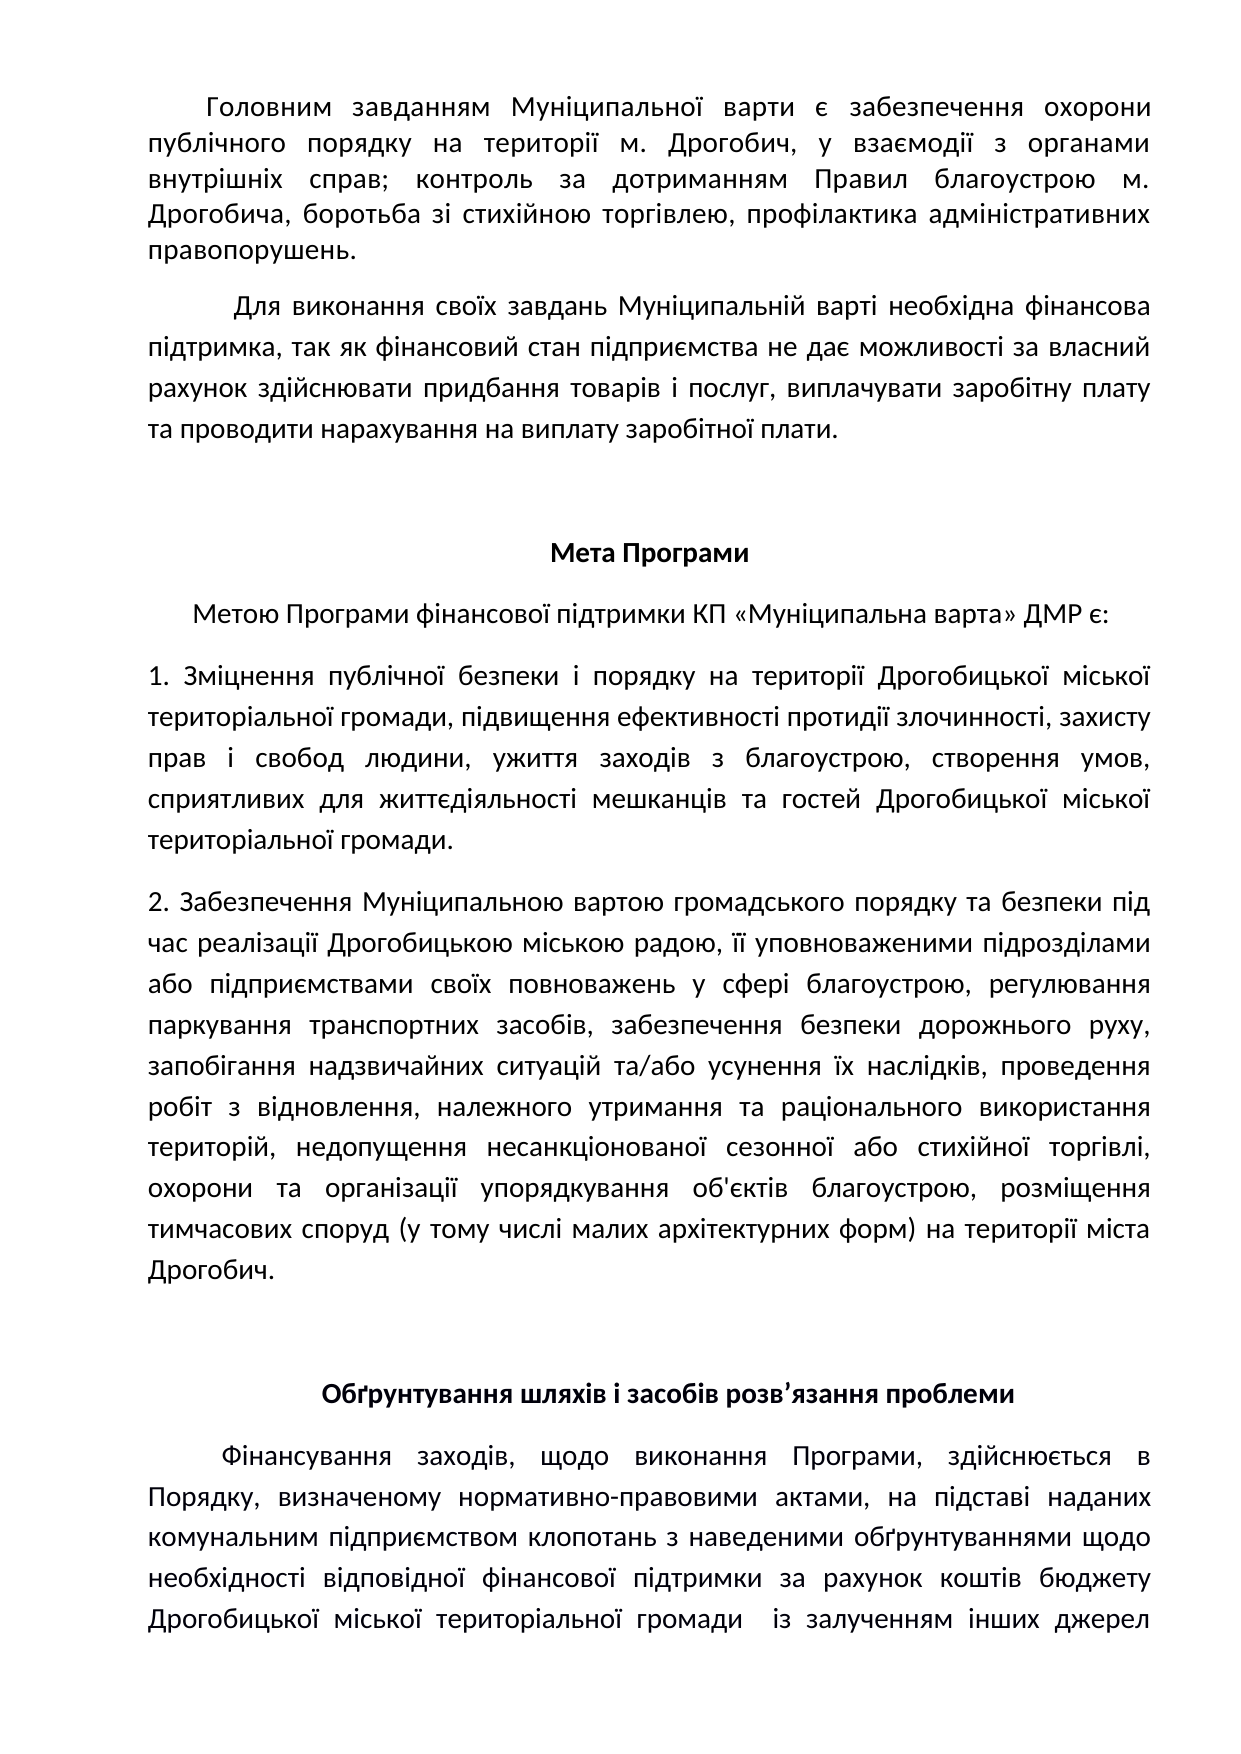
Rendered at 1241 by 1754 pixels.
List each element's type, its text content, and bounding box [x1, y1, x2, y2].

text Головним завданням Муніципальної варти є забезпечення охорони публічного порядку на території м. Дрогобич, у взаємодії з органами внутрішніх справ; контроль за дотриманням Правил благоустрою м. Дрогобича, боротьба зі стихійною торгівлею, профілактика адміністративних правопорушень. [148, 88, 1152, 267]
text Мета Програми [148, 534, 1152, 569]
text Метою Програми фінансової підтримки КП «Муніципальна варта» ДМР є: [148, 596, 1152, 631]
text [148, 1437, 1152, 1636]
text Для виконання своїх завдань Муніципальній варті необхідна фінансова підтримка, так як фінансовий стан підприємства не дає можливості за власний рахунок здійснювати придбання товарів і послуг, виплачувати заробітну плату та проводити нарахування на виплату заробітної плати. [148, 287, 1152, 446]
text 2. Забезпечення Муніципальною вартою громадського порядку та безпеки під час реалізації Дрогобицькою міською радою, її уповноваженими підрозділами або підприємствами своїх повноважень у сфері благоустрою, регулювання паркування транспортних засобів, забезпечення безпеки дорожнього руху, запобігання надзвичайних ситуацій та/або усунення їх наслідків, проведення робіт з відновлення, належного утримання та раціонального використання територій, недопущення несанкціонованої сезонної або стихійної торгівлі, охорони та організації упорядкування об'єктів благоустрою, розміщення тимчасових споруд (у тому числі малих архітектурних форм) на території міста Дрогобич. [148, 883, 1152, 1287]
text Обґрунтування шляхів і засобів розв’язання проблеми [185, 1375, 1152, 1411]
text 1. Зміцнення публічної безпеки і порядку на території Дрогобицької міської територіальної громади, підвищення ефективності протидії злочинності, захисту прав і свобод людини, ужиття заходів з благоустрою, створення умов, сприятливих для життєдіяльності мешканців та гостей Дрогобицької міської територіальної громади. [148, 657, 1152, 857]
